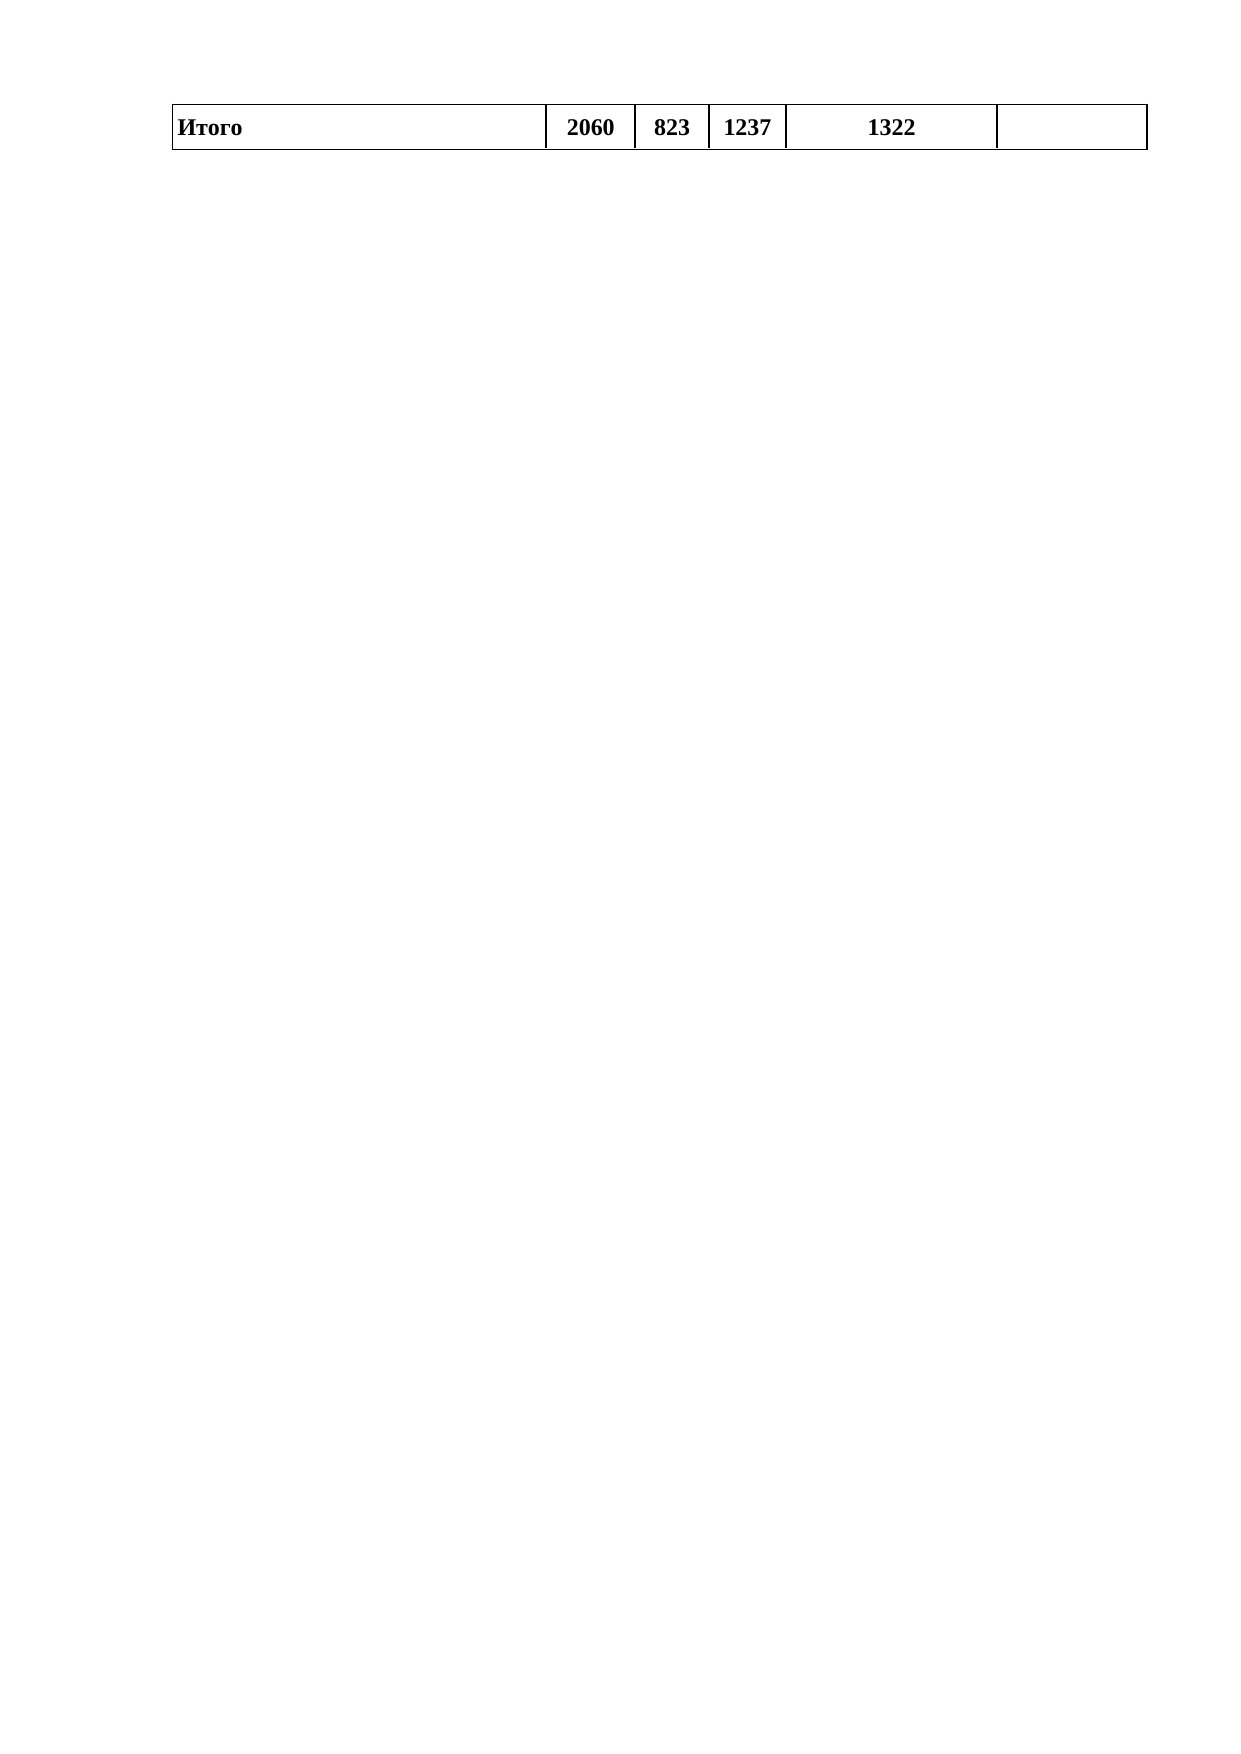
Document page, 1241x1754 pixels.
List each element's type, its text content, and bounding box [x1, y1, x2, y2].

table_cell 823 [636, 105, 708, 148]
table_cell 1322 [787, 105, 996, 148]
table_cell 1237 [710, 105, 785, 148]
table_cell Итого [173, 105, 545, 148]
table_cell 2060 [547, 105, 634, 148]
table_cell [998, 105, 1146, 148]
